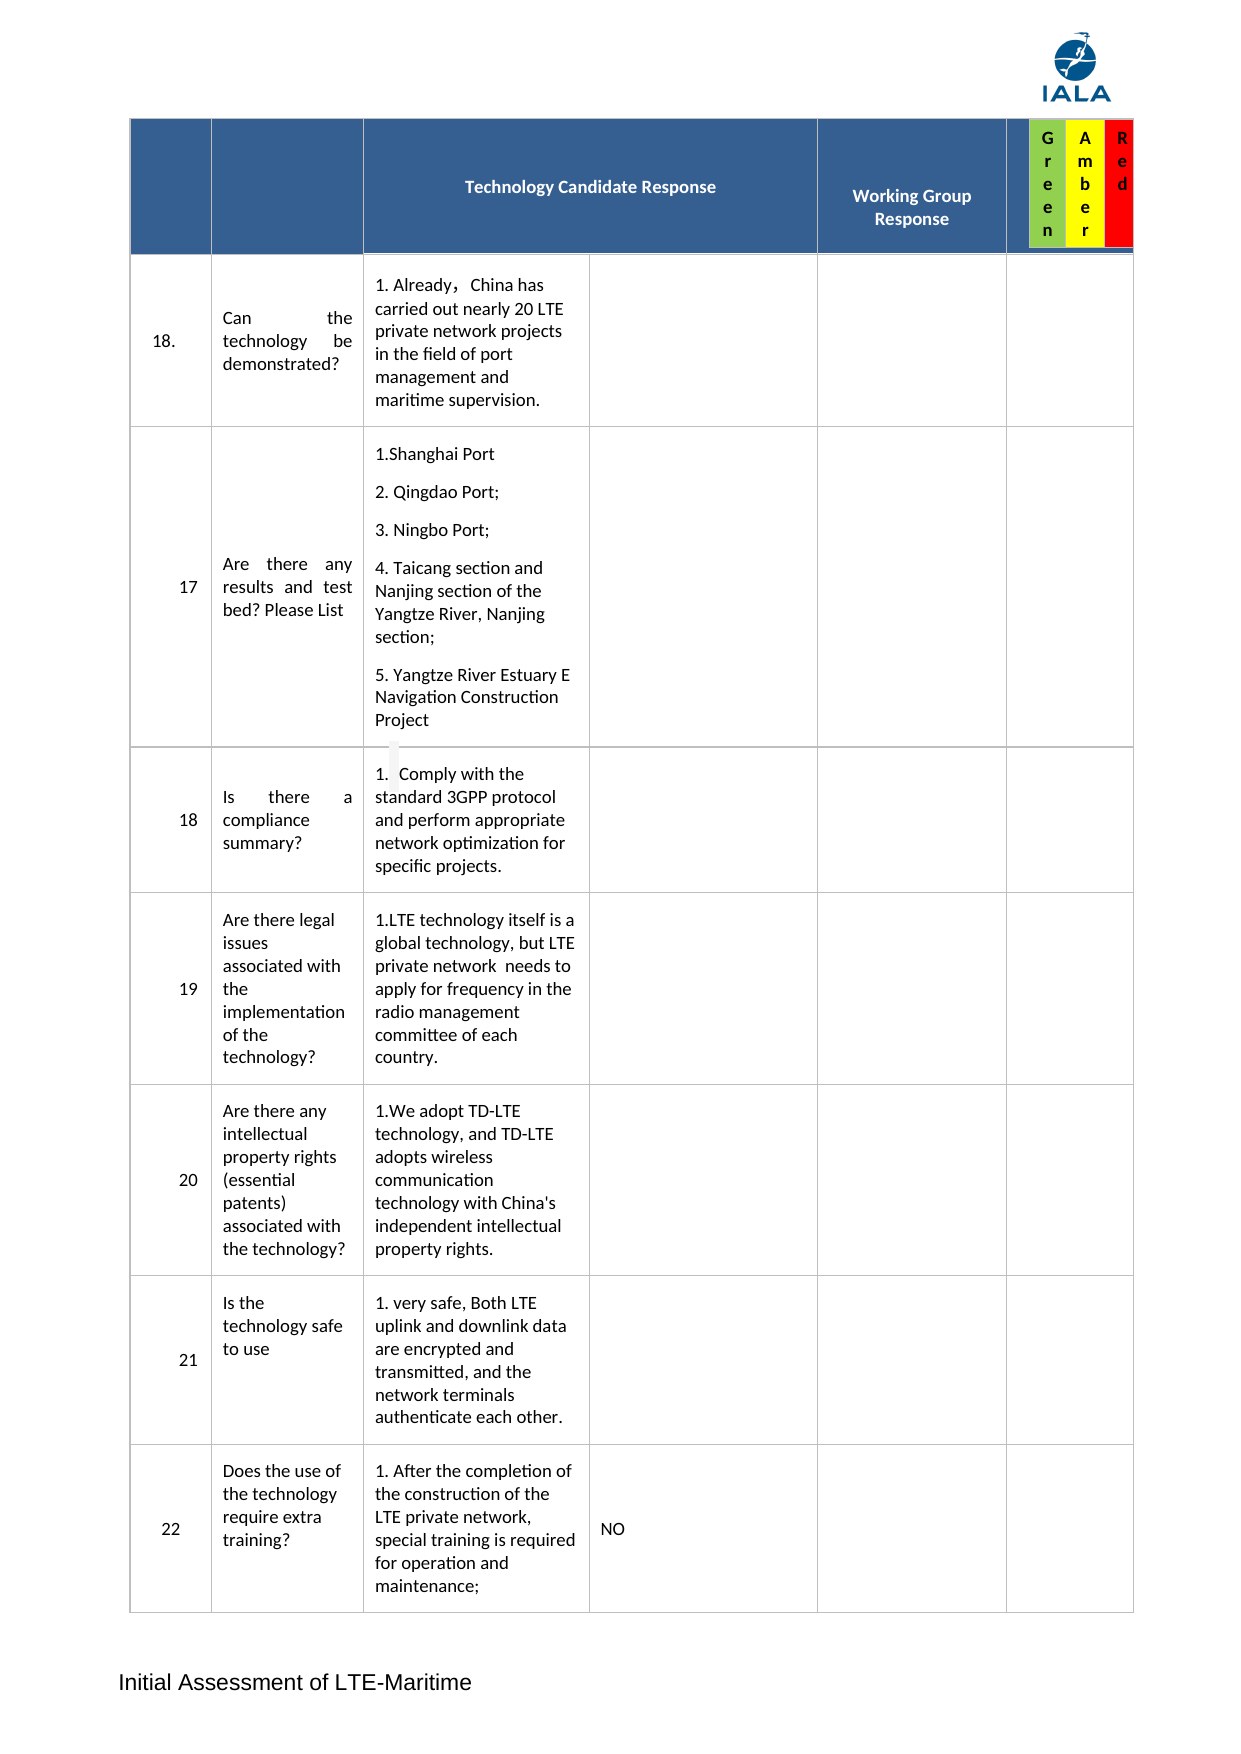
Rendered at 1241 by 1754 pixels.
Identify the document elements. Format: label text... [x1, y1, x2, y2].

table_cell 18 [131, 748, 211, 892]
table_cell [818, 1445, 1006, 1612]
table_cell [818, 427, 1006, 746]
table_cell [590, 255, 817, 426]
table_cell Are there any intellectual property rights (essential patents) associated with the technology? [212, 1085, 363, 1275]
table_cell NO [590, 1445, 817, 1612]
table_cell [818, 1085, 1006, 1275]
table_cell 1. After the completion of the construction of the LTE private network, special training is required for operation and maintenance; [364, 1445, 589, 1612]
table_cell [1007, 1276, 1133, 1443]
table_cell [1007, 1085, 1133, 1275]
table_cell 22 [131, 1445, 211, 1612]
table_cell 1. very safe, Both LTE uplink and downlink data are encrypted and transmitted, and the network terminals authenticate each other. [364, 1276, 589, 1443]
table_cell Are there any results and test bed? Please List [212, 427, 363, 746]
table_cell [818, 748, 1006, 892]
table_cell [1007, 893, 1133, 1083]
table_header Question [212, 119, 363, 254]
table_cell Is the technology safe to use [212, 1276, 363, 1443]
table_cell 17 [131, 427, 211, 746]
picture [1027, 24, 1123, 117]
table_cell [818, 893, 1006, 1083]
table_cell [1007, 748, 1133, 892]
table_cell [590, 1085, 817, 1275]
table_cell [1007, 427, 1133, 746]
table_cell Does the use of the technology require extra training? [212, 1445, 363, 1612]
table_cell [590, 427, 817, 746]
table_cell 1.LTE technology itself is a global technology, but LTE private network needs to apply for frequency in the radio management committee of each country. [364, 893, 589, 1083]
table_cell 1. Comply with the standard 3GPP protocol and perform appropriate network optimization for specific projects. [364, 748, 589, 892]
table_cell 1. Already，China has carried out nearly 20 LTE private network projects in the field of port management and maritime supervision. [364, 255, 589, 426]
table_cell 19 [131, 893, 211, 1083]
table_cell [1007, 255, 1133, 426]
table_cell [818, 255, 1006, 426]
table_cell 20 [131, 1085, 211, 1275]
table_cell [590, 1276, 817, 1443]
table_header [1007, 119, 1133, 253]
table_cell [131, 255, 211, 426]
table_cell [818, 1276, 1006, 1443]
table_header Technology Candidate Response [364, 119, 817, 253]
table_cell [1007, 1445, 1133, 1612]
table_cell 1.Shanghai Port 2. Qingdao Port; 3. Ningbo Port; 4. Taicang section and Nanjing section of the Yangtze River, Nanjing section; 5. Yangtze River Estuary E Navigation Construction Project [364, 427, 589, 746]
table_cell 1.We adopt TD-LTE technology, and TD-LTE adopts wireless communication technology with China's independent intellectual property rights. [364, 1085, 589, 1275]
table_cell Are there legal issues associated with the implementation of the technology? [212, 893, 363, 1083]
table_cell Can the technology be demonstrated? [212, 255, 363, 426]
table_cell [590, 748, 817, 892]
table_cell 21 [131, 1276, 211, 1443]
table_cell [590, 893, 817, 1083]
table_header Working Group Response [818, 119, 1006, 253]
table_header [131, 119, 211, 254]
table_cell Is there a compliance summary? [212, 748, 363, 892]
